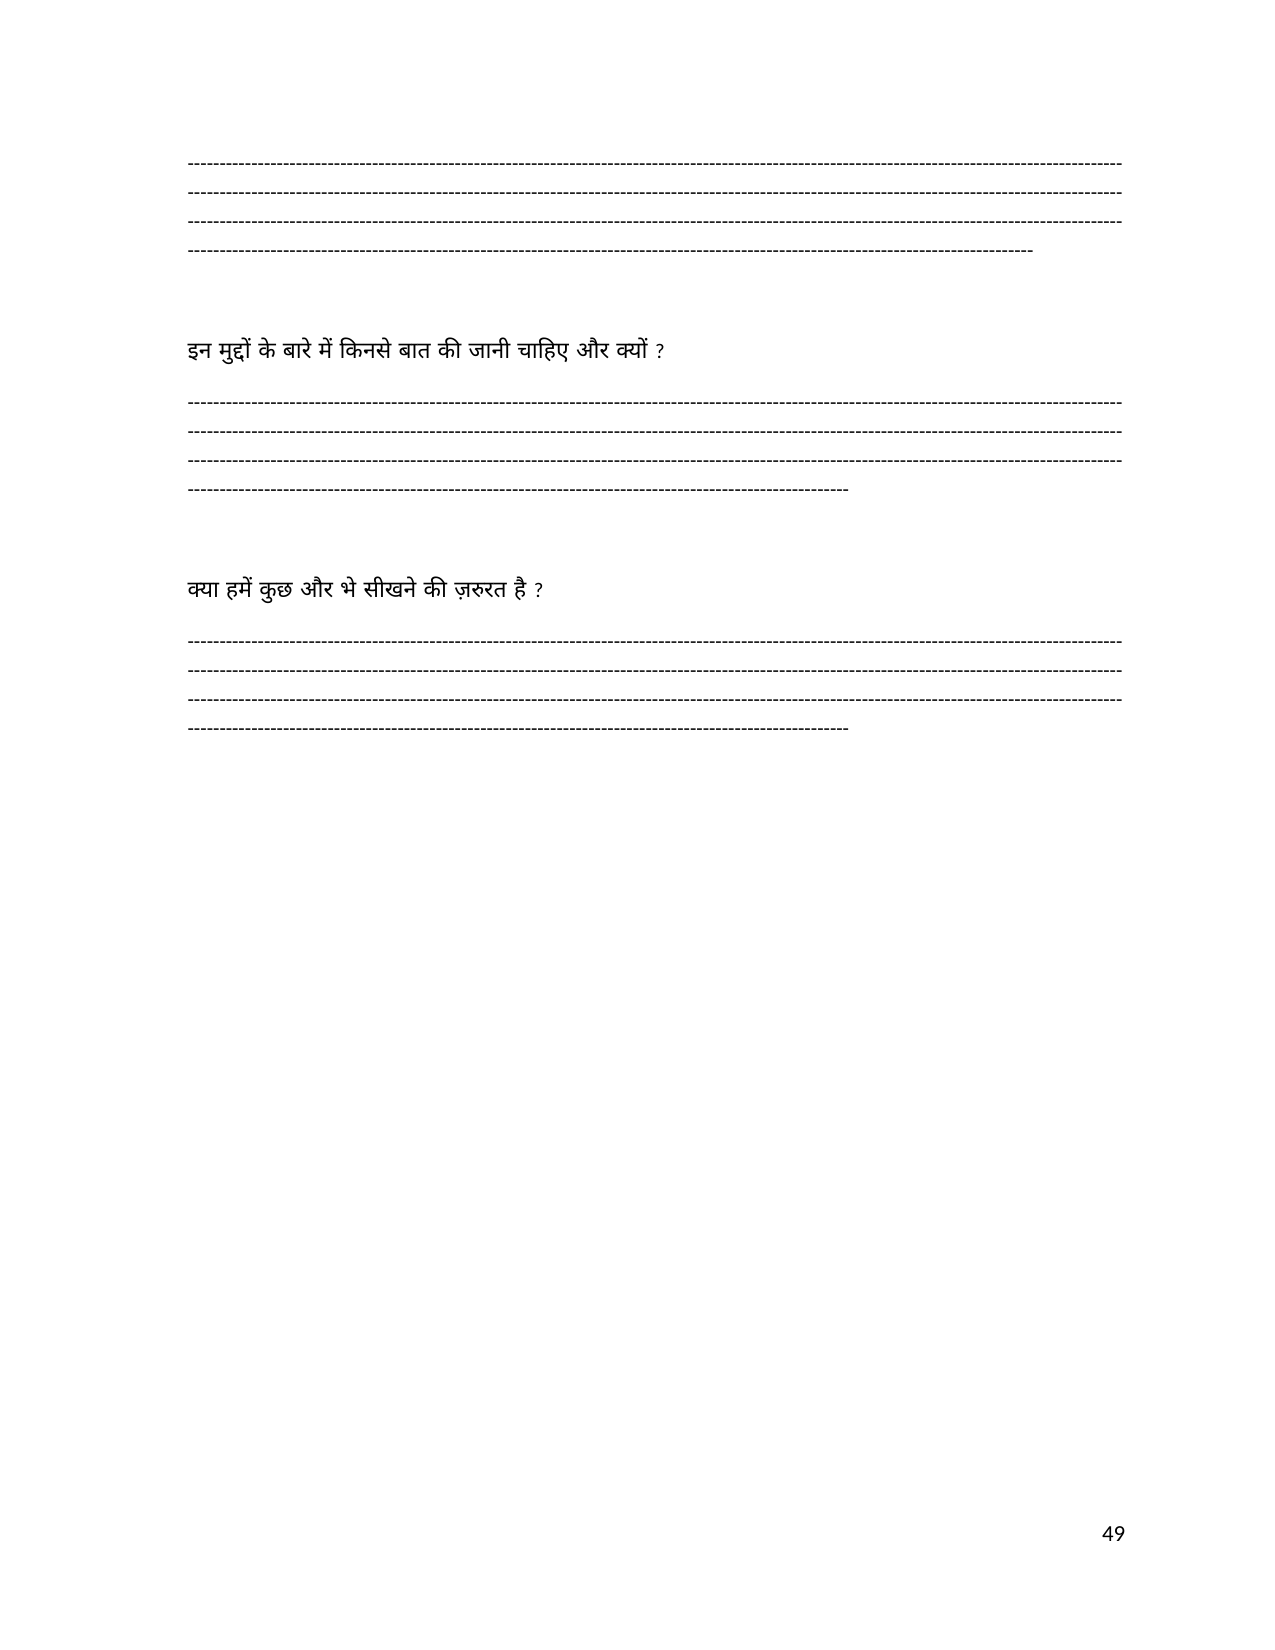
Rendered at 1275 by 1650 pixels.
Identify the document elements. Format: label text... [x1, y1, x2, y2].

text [187, 150, 1125, 263]
text ----------------------------------------------------------------------------------------------------------------------------------------------------------------------------------------------------------------------------------------------------------------------------------------------------------------------------------------------------------------------------------------------------------------------------------------------------------------------------------------------------------------------------------------------------------------- [187, 389, 1125, 502]
text क्या हमें कुछ और भे सीखने की ज़रुरत है ? [187, 576, 1125, 603]
text इन मुद्दों के बारे में किनसे बात की जानी चाहिए और क्यों ? [230, 337, 1125, 364]
text ----------------------------------------------------------------------------------------------------------------------------------------------------------------------------------------------------------------------------------------------------------------------------------------------------------------------------------------------------------------------------------------------------------------------------------------------------------------------------------------------------------------------------------------------------------------- [187, 628, 1125, 741]
